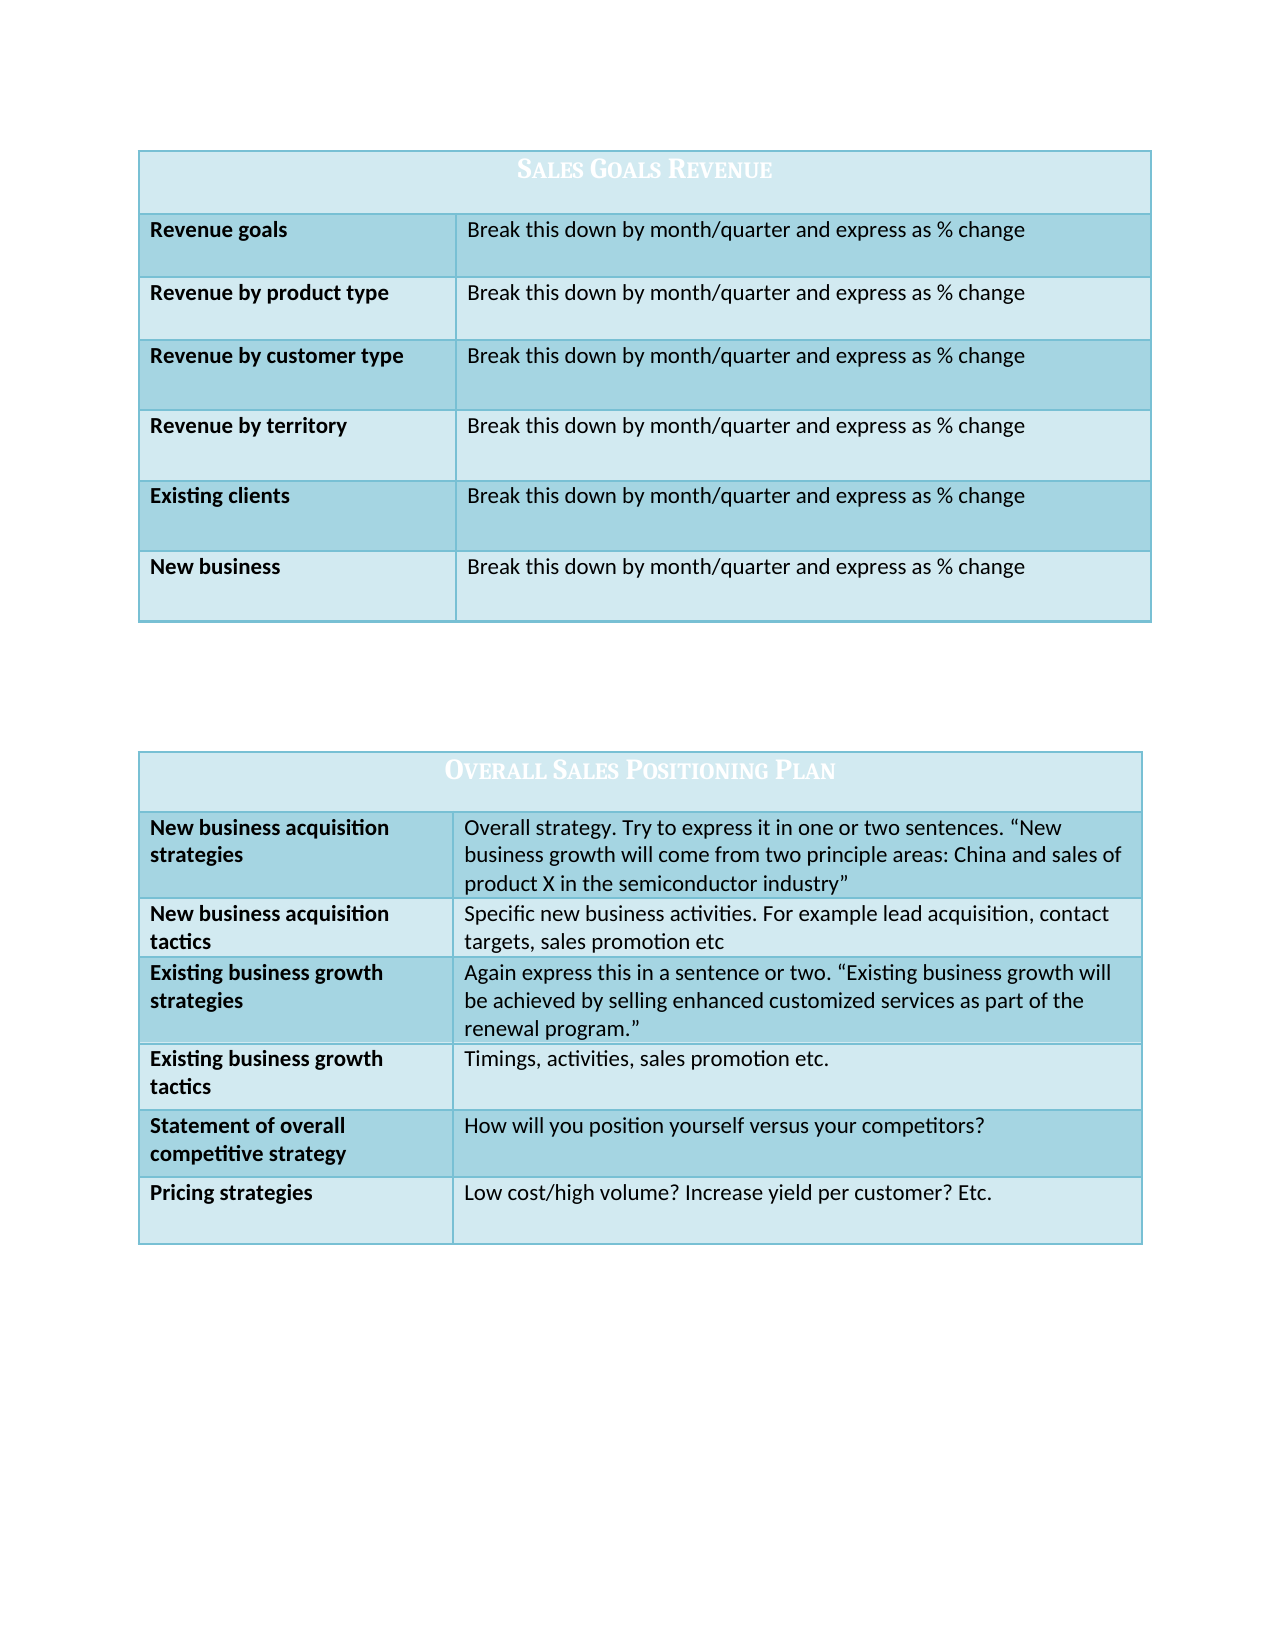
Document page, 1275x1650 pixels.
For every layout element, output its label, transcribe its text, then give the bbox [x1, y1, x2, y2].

table_cell Overall strategy. Try to express it in one or two sentences. “New business growth will come from two principle areas: China and sales of product X in the semiconductor industry” [454, 813, 1141, 897]
table_cell Timings, activities, sales promotion etc. [454, 1045, 1141, 1109]
table_cell New business [140, 552, 455, 620]
table_cell Existing business growth strategies [140, 958, 452, 1042]
table_cell Revenue by territory [140, 411, 455, 479]
table_cell Break this down by month/quarter and express as % change [457, 215, 1150, 276]
table_cell Pricing strategies [140, 1178, 452, 1243]
table_cell Break this down by month/quarter and express as % change [457, 482, 1150, 550]
table_cell Break this down by month/quarter and express as % change [457, 411, 1150, 479]
table_header Overall Sales Positioning Plan [140, 753, 1141, 811]
table_cell Revenue by customer type [140, 341, 455, 409]
table_header Sales Goals Revenue [140, 152, 1150, 213]
table_cell Again express this in a sentence or two. “Existing business growth will be achieved by selling enhanced customized services as part of the renewal program.” [454, 958, 1141, 1042]
table_cell Break this down by month/quarter and express as % change [457, 341, 1150, 409]
table_cell Specific new business activities. For example lead acquisition, contact targets, sales promotion etc [454, 899, 1141, 956]
table_cell Existing clients [140, 482, 455, 550]
table_cell Statement of overall competitive strategy [140, 1111, 452, 1176]
table_cell Revenue by product type [140, 278, 455, 339]
table_cell New business acquisition tactics [140, 899, 452, 956]
table_cell New business acquisition strategies [140, 813, 452, 897]
table_cell Revenue goals [140, 215, 455, 276]
table_cell How will you position yourself versus your competitors? [454, 1111, 1141, 1176]
table_cell Existing business growth tactics [140, 1045, 452, 1109]
table_cell Low cost/high volume? Increase yield per customer? Etc. [454, 1178, 1141, 1243]
table_cell Break this down by month/quarter and express as % change [457, 278, 1150, 339]
table_cell Break this down by month/quarter and express as % change [457, 552, 1150, 620]
